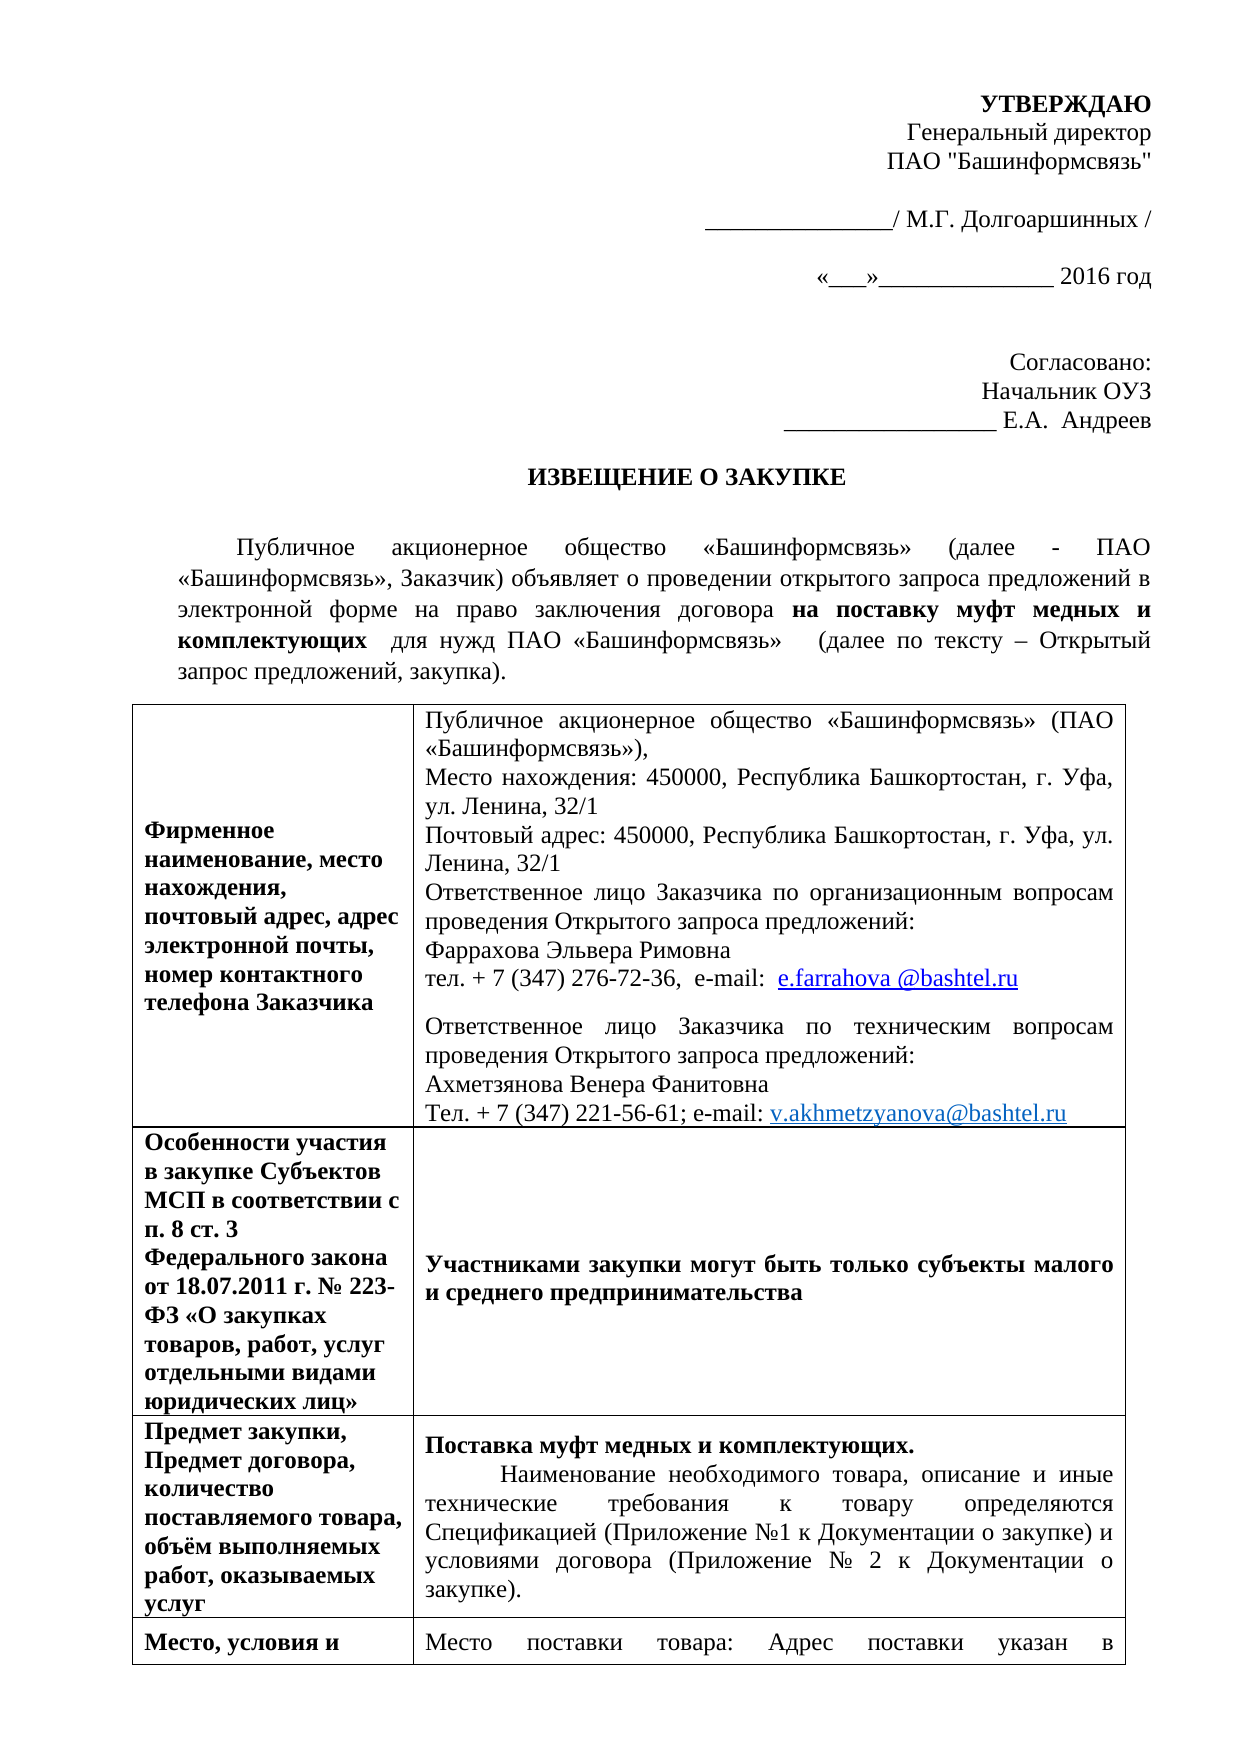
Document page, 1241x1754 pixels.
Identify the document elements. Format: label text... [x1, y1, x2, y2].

text _________________ Е.А. Андреев [177, 405, 1152, 434]
text Согласовано: [177, 347, 1152, 376]
text _______________/ М.Г. Долгоаршинных / [177, 204, 1152, 232]
table_cell Особенности участия в закупке Субъектов МСП в соответствии с п. 8 ст. 3 Федерального закона от 18.07.2011 г. № 223-ФЗ «О закупках товаров, работ, услуг отдельными видами юридических лиц» [133, 1128, 413, 1415]
text Генеральный директор [177, 117, 1152, 146]
text Публичное акционерное общество «Башинформсвязь» (далее - ПАО «Башинформсвязь», Заказчик) объявляет о проведении открытого запроса предложений в электронной форме на право заключения договора на поставку муфт медных и комплектующих для нужд ПАО «Башинформсвязь» (далее по тексту – Открытый запрос предложений, закупка). [177, 532, 1152, 685]
table_cell Поставка муфт медных и комплектующих. Наименование необходимого товара, описание и иные технические требования к товару определяются Спецификацией (Приложение №1 к Документации о закупке) и условиями договора (Приложение № 2 к Документации о закупке). [414, 1416, 1125, 1617]
text Начальник ОУЗ [177, 376, 1152, 405]
text ИЗВЕЩЕНИЕ О ЗАКУПКЕ [222, 462, 1152, 491]
table_cell Предмет закупки, Предмет договора, количество поставляемого товара, объём выполняемых работ, оказываемых услуг [133, 1416, 413, 1617]
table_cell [414, 1618, 1125, 1664]
table_header Фирменное наименование, место нахождения, почтовый адрес, адрес электронной почты, номер контактного телефона Заказчика [133, 705, 413, 1126]
table_header Публичное акционерное общество «Башинформсвязь» (ПАО «Башинформсвязь»), Место нахождения: 450000, Республика Башкортостан, г. Уфа, ул. Ленина, 32/1 Почтовый адрес: 450000, Республика Башкортостан, г. Уфа, ул. Ленина, 32/1 Ответственное лицо Заказчика по организационным вопросам проведения Открытого запроса предложений: Фаррахова Эльвера Римовна тел. + 7 (347) 276-72-36, e-mail: e.farrahova @bashtel.ru Ответственное лицо Заказчика по техническим вопросам проведения Открытого запроса предложений: Ахметзянова Венера Фанитовна Тел. + 7 (347) 221-56-61; e-mail: v.akhmetzyanova@bashtel.ru [414, 705, 1125, 1126]
table_cell Участниками закупки могут быть только субъекты малого и среднего предпринимательства [414, 1128, 1125, 1415]
text ПАО "Башинформсвязь" [177, 146, 1152, 175]
text УТВЕРЖДАЮ [177, 89, 1152, 117]
text «___»______________ 2016 год [177, 261, 1152, 290]
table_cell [133, 1618, 413, 1664]
